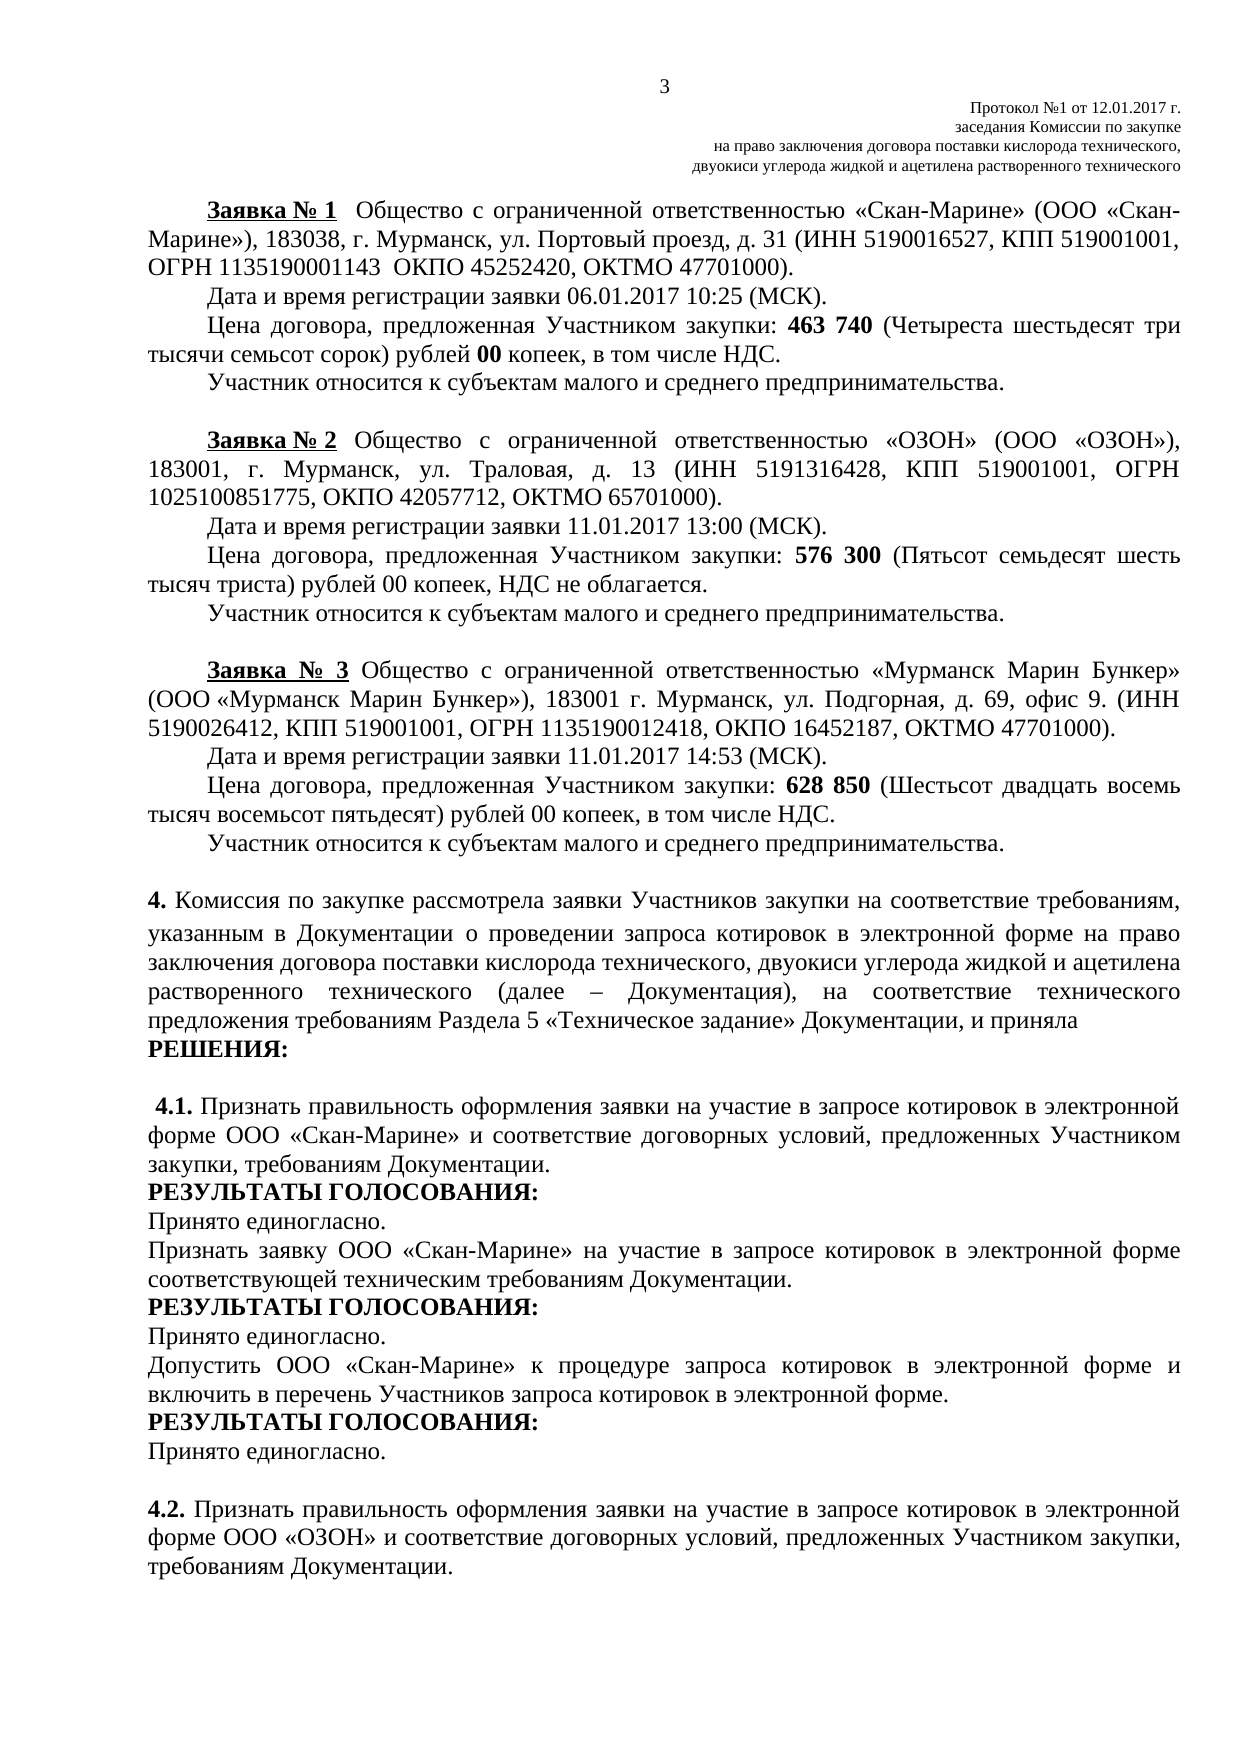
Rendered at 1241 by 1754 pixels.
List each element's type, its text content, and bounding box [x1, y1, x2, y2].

text Цена договора, предложенная Участником закупки: 463 740 (Четыреста шестьдесят три тысячи семьсот сорок) рублей 00 копеек, в том числе НДС. [148, 310, 1181, 367]
text Принято единогласно. [148, 1436, 1181, 1465]
text РЕЗУЛЬТАТЫ ГОЛОСОВАНИЯ: [148, 1407, 1181, 1436]
text Дата и время регистрации заявки 11.01.2017 13:00 (МСК). [148, 511, 1181, 540]
text РЕШЕНИЯ: [148, 1034, 1181, 1062]
text Принято единогласно. [148, 1321, 1181, 1350]
text 4.2. Признать правильность оформления заявки на участие в запросе котировок в электронной форме ООО «ОЗОН» и соответствие договорных условий, предложенных Участником закупки, требованиям Документации. [148, 1494, 1181, 1580]
text Принято единогласно. [148, 1206, 1181, 1235]
text Заявка № 2 Общество с ограниченной ответственностью «ОЗОН» (ООО «ОЗОН»), 183001, г. Мурманск, ул. Траловая, д. 13 (ИНН 5191316428, КПП 519001001, ОГРН 1025100851775, ОКПО 42057712, ОКТМО 65701000). [148, 425, 1181, 511]
text Дата и время регистрации заявки 11.01.2017 14:53 (МСК). [148, 741, 1181, 770]
text Участник относится к субъектам малого и среднего предпринимательства. [148, 598, 1181, 626]
text Признать заявку ООО «Скан-Марине» на участие в запросе котировок в электронной форме соответствующей техническим требованиям Документации. [148, 1235, 1181, 1292]
text 4.1. Признать правильность оформления заявки на участие в запросе котировок в электронной форме ООО «Скан-Марине» и соответствие договорных условий, предложенных Участником закупки, требованиям Документации. [148, 1091, 1181, 1177]
text Цена договора, предложенная Участником закупки: 576 300 (Пятьсот семьдесят шесть тысяч триста) рублей 00 копеек, НДС не облагается. [148, 540, 1181, 598]
text Участник относится к субъектам малого и среднего предпринимательства. [148, 367, 1181, 396]
text Заявка № 3 Общество с ограниченной ответственностью «Мурманск Марин Бункер» (ООО «Мурманск Марин Бункер»), 183001 г. Мурманск, ул. Подгорная, д. 69, офис 9. (ИНН 5190026412, КПП 519001001, ОГРН 1135190012418, ОКПО 16452187, ОКТМО 47701000). [148, 655, 1181, 741]
text Участник относится к субъектам малого и среднего предпринимательства. [148, 828, 1181, 856]
text Дата и время регистрации заявки 06.01.2017 10:25 (МСК). [148, 281, 1181, 310]
text РЕЗУЛЬТАТЫ ГОЛОСОВАНИЯ: [148, 1177, 1181, 1206]
text Цена договора, предложенная Участником закупки: 628 850 (Шестьсот двадцать восемь тысяч восемьсот пятьдесят) рублей 00 копеек, в том числе НДС. [148, 770, 1181, 828]
text РЕЗУЛЬТАТЫ ГОЛОСОВАНИЯ: [148, 1292, 1181, 1321]
text 4. Комиссия по закупке рассмотрела заявки Участников закупки на соответствие требованиям, указанным в Документации о проведении запроса котировок в электронной форме на право заключения договора поставки кислорода технического, двуокиси углерода жидкой и ацетилена растворенного технического (далее – Документация), на соответствие технического предложения требованиям Раздела 5 «Техническое задание» Документации, и приняла [148, 885, 1181, 1034]
text Заявка № 1 Общество с ограниченной ответственностью «Скан-Марине» (ООО «Скан-Марине»), 183038, г. Мурманск, ул. Портовый проезд, д. 31 (ИНН 5190016527, КПП 519001001, ОГРН 1135190001143 ОКПО 45252420, ОКТМО 47701000). [148, 195, 1181, 281]
text Допустить ООО «Скан-Марине» к процедуре запроса котировок в электронной форме и включить в перечень Участников запроса котировок в электронной форме. [148, 1350, 1181, 1407]
